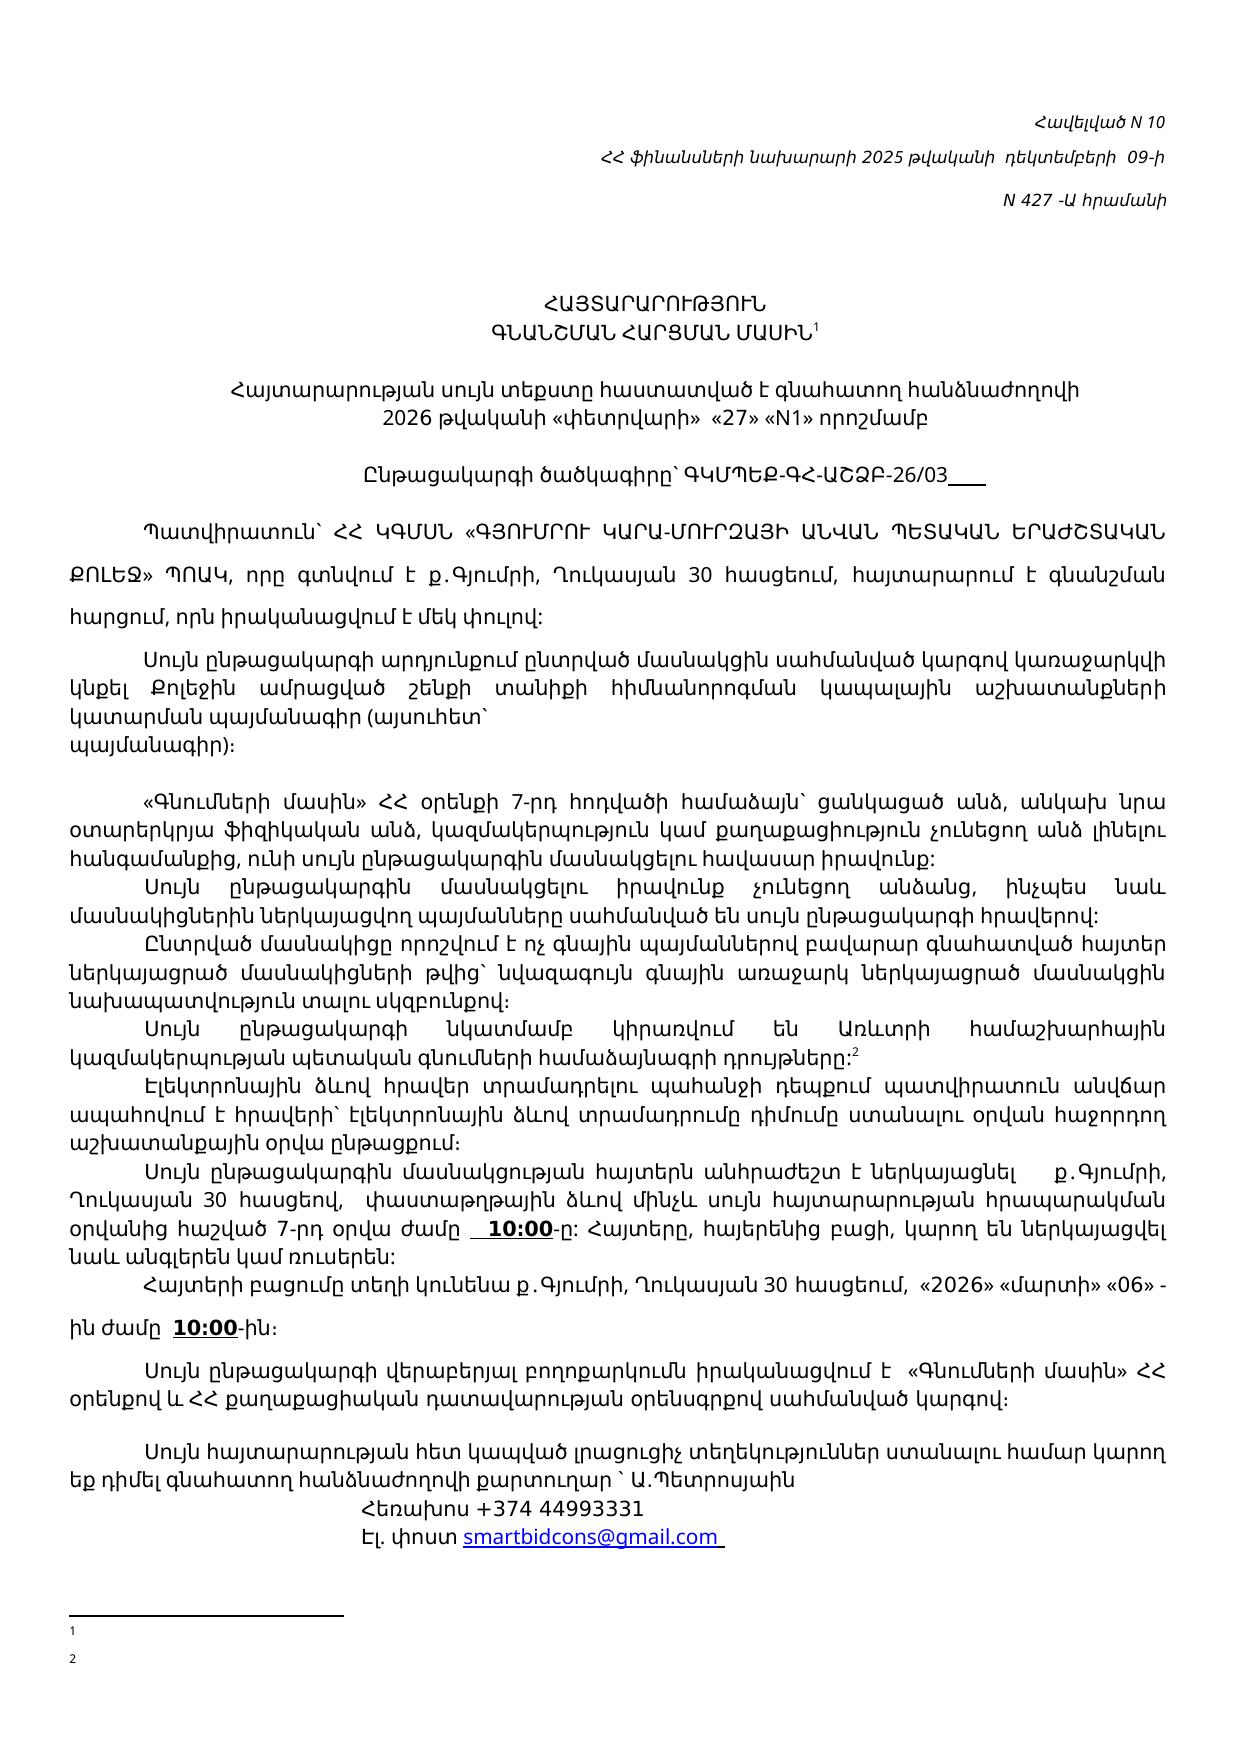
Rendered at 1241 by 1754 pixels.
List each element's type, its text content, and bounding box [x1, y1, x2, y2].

text Սույն ընթացակարգի վերաբերյալ բողոքարկումն իրականացվում է «Գնումների մասին» ՀՀ օրենքով և ՀՀ քաղաքացիական դատավարության օրենսգրքով սահմանված կարգով։ [69, 1356, 1167, 1413]
text Պատվիրատուն` ՀՀ ԿԳՄՍՆ «ԳՅՈՒՄՐՈՒ ԿԱՐԱ-ՄՈՒՐԶԱՅԻ ԱՆՎԱՆ ՊԵՏԱԿԱՆ ԵՐԱԺՇՏԱԿԱՆ ՔՈԼԵՋ» ՊՈԱԿ, որը գտնվում է ք․Գյումրի, Ղուկասյան 30 հասցեում, հայտարարում է գնանշման հարցում, որն իրականացվում է մեկ փուլով: [69, 517, 1167, 631]
text ԳՆԱՆՇՄԱՆ ՀԱՐՑՄԱՆ ՄԱՍԻՆ [69, 318, 1167, 346]
text Սույն ընթացակարգին մասնակցելու իրավունք չունեցող անձանց, ինչպես նաև մասնակիցներին ներկայացվող պայմանները սահմանված են սույն ընթացակարգի հրավերով: [69, 872, 1167, 929]
text Սույն ընթացակարգի նկատմամբ կիրառվում են Առևտրի համաշխարհային կազմակերպության պետական գնումների համաձայնագրի դրույթները: [69, 1014, 1167, 1071]
text Ընթացակարգի ծածկագիրը` ԳԿՄՊԵՔ-ԳՀ-ԱՇՁԲ-26/03 [69, 460, 1167, 489]
text Ընտրված մասնակիցը որոշվում է ոչ գնային պայմաններով բավարար գնահատված հայտեր ներկայացրած մասնակիցների թվից` նվազագույն գնային առաջարկ ներկայացրած մասնակցին նախապատվություն տալու սկզբունքով։ [69, 929, 1167, 1014]
text ՀՀ ֆինանսների նախարարի 2025 թվականի դեկտեմբերի 09-ի [69, 145, 1167, 168]
text N 427 -Ա հրամանի [69, 191, 1167, 210]
text Էլ. փոստ smartbidcons@gmail.com [69, 1522, 1167, 1551]
text «Գնումների մասին» ՀՀ օրենքի 7-րդ հոդվածի համաձայն` ցանկացած անձ, անկախ նրա օտարերկրյա ֆիզիկական անձ, կազմակերպություն կամ քաղաքացիություն չունեցող անձ լինելու հանգամանքից, ունի սույն ընթացակարգին մասնակցելու հավասար իրավունք: [69, 787, 1167, 872]
text Սույն ընթացակարգին մասնակցության հայտերն անհրաժեշտ է ներկայացնել ք․Գյումրի, Ղուկասյան 30 հասցեով, փաստաթղթային ձևով մինչև սույն հայտարարության հրապարակման օրվանից հաշված 7-րդ օրվա ժամը 10։00-ը: Հայտերը, հայերենից բացի, կարող են ներկայացվել նաև անգլերեն կամ ռուսերեն: [69, 1157, 1167, 1271]
text Հավելված N 10 [69, 111, 1167, 134]
text ՀԱՅՏԱՐԱՐՈՒԹՅՈՒՆ [69, 289, 1167, 318]
text պայմանագիր)։ [69, 730, 1167, 759]
text Հայտարարության սույն տեքստը հաստատված է գնահատող հանձնաժողովի [69, 375, 1167, 403]
text Սույն հայտարարության հետ կապված լրացուցիչ տեղեկություններ ստանալու համար կարող եք դիմել գնահատող հանձնաժողովի քարտուղար ` Ա․Պետրոսյաին [69, 1437, 1167, 1494]
text 2026 թվականի «փետրվարի» «27» «N1» որոշմամբ [69, 403, 1167, 432]
text Սույն ընթացակարգի արդյունքում ընտրված մասնակցին սահմանված կարգով կառաջարկվի կնքել Քոլեջին ամրացված շենքի տանիքի հիմնանորոգման կապալային աշխատանքների կատարման պայմանագիր (այսուհետ` [69, 645, 1167, 730]
text Հայտերի բացումը տեղի կունենա ք․Գյումրի, Ղուկասյան 30 հասցեում, «2026» «մարտի» «06» -ին ժամը 10։00-ին։ [69, 1271, 1167, 1342]
text Էլեկտրոնային ձևով հրավեր տրամադրելու պահանջի դեպքում պատվիրատուն անվճար ապահովում է հրավերի` էլեկտրոնային ձևով տրամադրումը դիմումը ստանալու օրվան հաջորդող աշխատանքային օրվա ընթացքում։ [69, 1071, 1167, 1157]
text Հեռախոս +374 44993331 [69, 1494, 1167, 1522]
